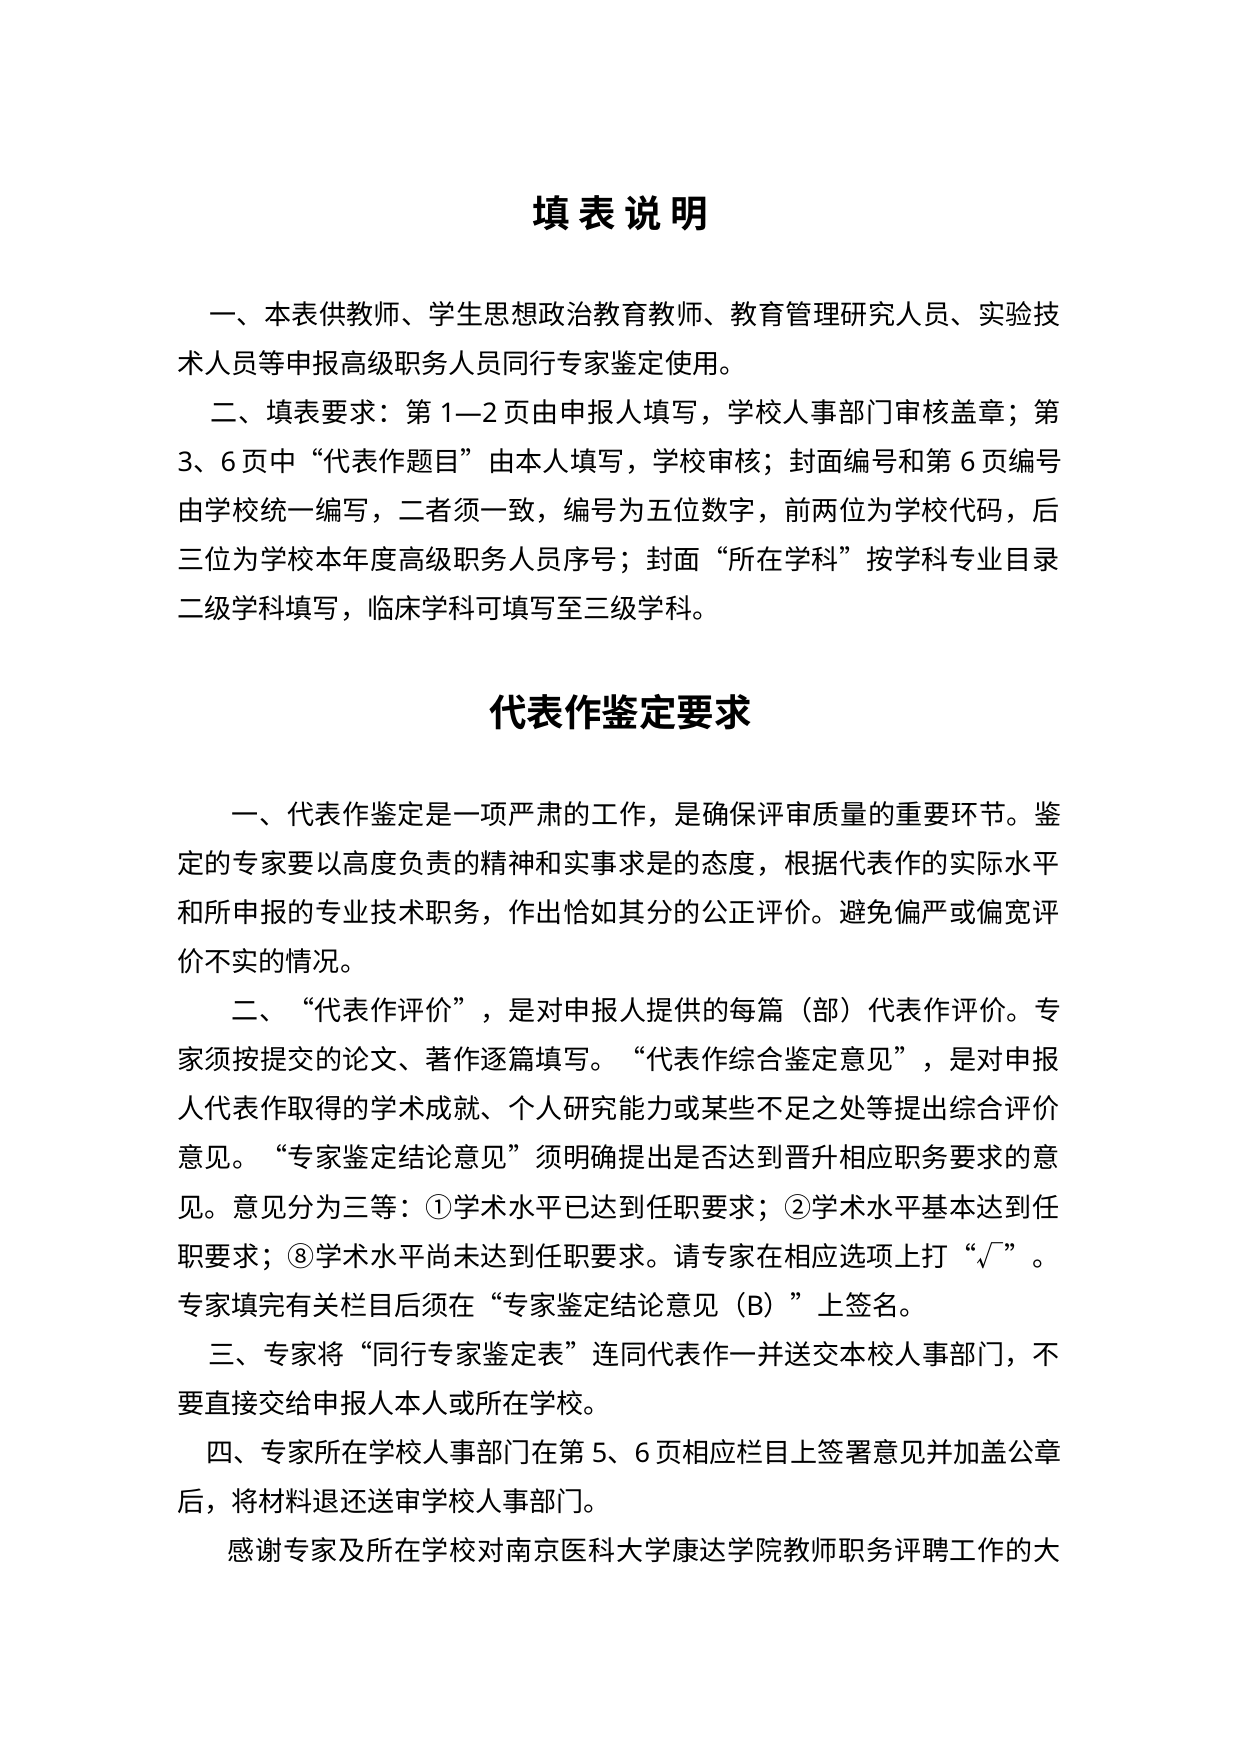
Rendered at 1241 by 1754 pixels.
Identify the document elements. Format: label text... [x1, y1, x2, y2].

text 代表作鉴定要求 [177, 682, 1063, 737]
text 二、“代表作评价”，是对申报人提供的每篇（部）代表作评价。专家须按提交的论文、著作逐篇填写。“代表作综合鉴定意见”，是对申报人代表作取得的学术成就、个人研究能力或某些不足之处等提出综合评价意见。“专家鉴定结论意见”须明确提出是否达到晋升相应职务要求的意见。意见分为三等：①学术水平已达到任职要求；②学术水平基本达到任职要求；⑧学术水平尚未达到任职要求。请专家在相应选项上打“√”。专家填完有关栏目后须在“专家鉴定结论意见（B）”上签名。 [177, 989, 1063, 1323]
text 四、专家所在学校人事部门在第5、6页相应栏目上签署意见并加盖公章后，将材料退还送审学校人事部门。 [177, 1431, 1063, 1519]
text 江苏省教育厅监制填 表 说 明 [177, 178, 1063, 243]
text 一、本表供教师、学生思想政治教育教师、教育管理研究人员、实验技术人员等申报高级职务人员同行专家鉴定使用。 [177, 293, 1063, 381]
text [177, 1529, 1063, 1568]
text 二、填表要求：第1—2页由申报人填写，学校人事部门审核盖章；第3、6页中“代表作题目”由本人填写，学校审核；封面编号和第6页编号由学校统一编写，二者须一致，编号为五位数字，前两位为学校代码，后三位为学校本年度高级职务人员序号；封面“所在学科”按学科专业目录二级学科填写，临床学科可填写至三级学科。 [177, 391, 1063, 627]
text 三、专家将“同行专家鉴定表”连同代表作一并送交本校人事部门，不要直接交给申报人本人或所在学校。 [177, 1333, 1063, 1421]
text 一、代表作鉴定是一项严肃的工作，是确保评审质量的重要环节。鉴定的专家要以高度负责的精神和实事求是的态度，根据代表作的实际水平和所申报的专业技术职务，作出恰如其分的公正评价。避免偏严或偏宽评价不实的情况。 [177, 793, 1063, 979]
